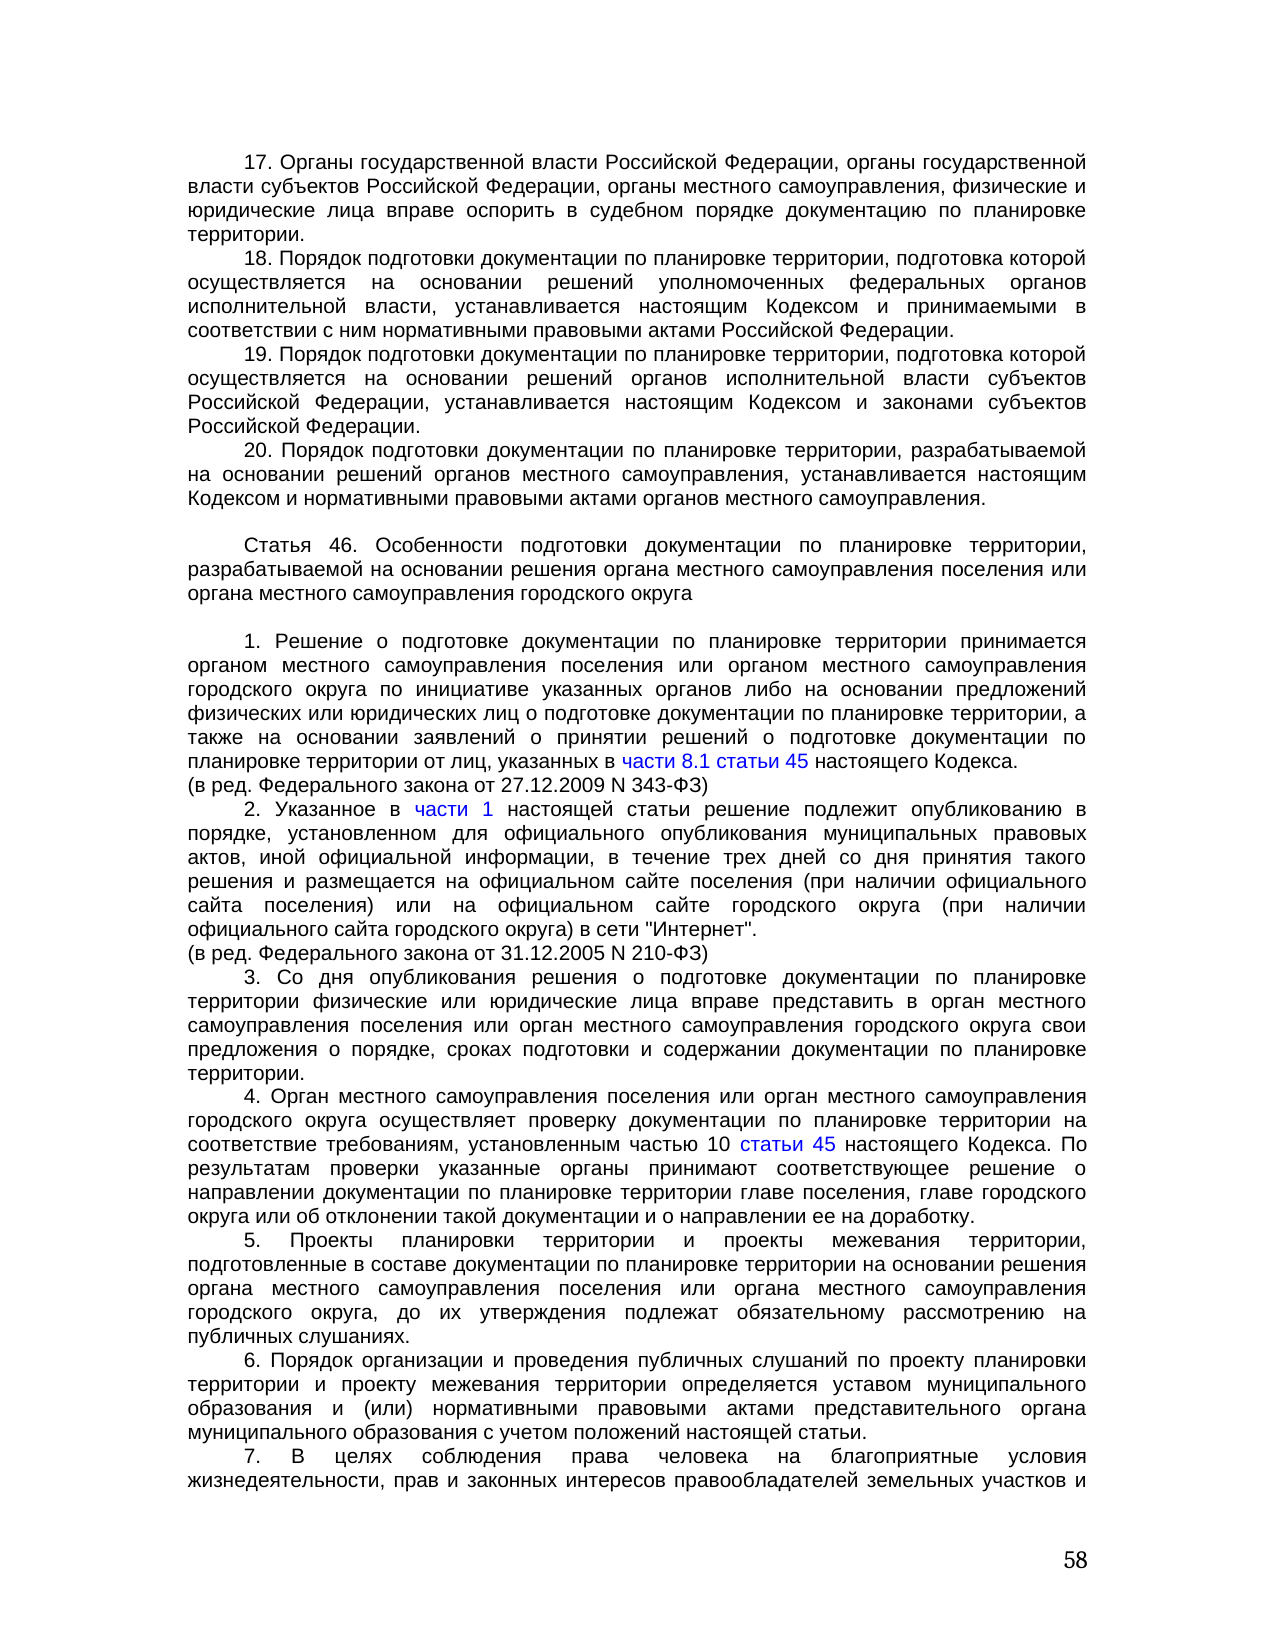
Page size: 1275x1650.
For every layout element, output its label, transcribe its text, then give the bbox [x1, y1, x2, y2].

text 1. Решение о подготовке документации по планировке территории принимается органом местного самоуправления поселения или органом местного самоуправления городского округа по инициативе указанных органов либо на основании предложений физических или юридических лиц о подготовке документации по планировке территории, а также на основании заявлений о принятии решений о подготовке документации по планировке территории от лиц, указанных в части 8.1 статьи 45 настоящего Кодекса. [187, 629, 1087, 773]
text Статья 46. Особенности подготовки документации по планировке территории, разрабатываемой на основании решения органа местного самоуправления поселения или органа местного самоуправления городского округа [187, 533, 1087, 605]
text 3. Со дня опубликования решения о подготовке документации по планировке территории физические или юридические лица вправе представить в орган местного самоуправления поселения или орган местного самоуправления городского округа свои предложения о порядке, сроках подготовки и содержании документации по планировке территории. [187, 964, 1087, 1084]
text (в ред. Федерального закона от 27.12.2009 N 343-ФЗ) [187, 773, 1087, 797]
text 5. Проекты планировки территории и проекты межевания территории, подготовленные в составе документации по планировке территории на основании решения органа местного самоуправления поселения или органа местного самоуправления городского округа, до их утверждения подлежат обязательному рассмотрению на публичных слушаниях. [187, 1228, 1087, 1348]
text 19. Порядок подготовки документации по планировке территории, подготовка которой осуществляется на основании решений органов исполнительной власти субъектов Российской Федерации, устанавливается настоящим Кодексом и законами субъектов Российской Федерации. [187, 342, 1087, 437]
text 18. Порядок подготовки документации по планировке территории, подготовка которой осуществляется на основании решений уполномоченных федеральных органов исполнительной власти, устанавливается настоящим Кодексом и принимаемыми в соответствии с ним нормативными правовыми актами Российской Федерации. [187, 246, 1087, 342]
text 4. Орган местного самоуправления поселения или орган местного самоуправления городского округа осуществляет проверку документации по планировке территории на соответствие требованиям, установленным частью 10 статьи 45 настоящего Кодекса. По результатам проверки указанные органы принимают соответствующее решение о направлении документации по планировке территории главе поселения, главе городского округа или об отклонении такой документации и о направлении ее на доработку. [187, 1084, 1087, 1228]
text 6. Порядок организации и проведения публичных слушаний по проекту планировки территории и проекту межевания территории определяется уставом муниципального образования и (или) нормативными правовыми актами представительного органа муниципального образования с учетом положений настоящей статьи. [187, 1348, 1087, 1444]
text (в ред. Федерального закона от 31.12.2005 N 210-ФЗ) [187, 941, 1087, 964]
text 17. Органы государственной власти Российской Федерации, органы государственной власти субъектов Российской Федерации, органы местного самоуправления, физические и юридические лица вправе оспорить в судебном порядке документацию по планировке территории. [187, 150, 1087, 246]
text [187, 1444, 1087, 1492]
text 2. Указанное в части 1 настоящей статьи решение подлежит опубликованию в порядке, установленном для официального опубликования муниципальных правовых актов, иной официальной информации, в течение трех дней со дня принятия такого решения и размещается на официальном сайте поселения (при наличии официального сайта поселения) или на официальном сайте городского округа (при наличии официального сайта городского округа) в сети "Интернет". [187, 797, 1087, 941]
text 20. Порядок подготовки документации по планировке территории, разрабатываемой на основании решений органов местного самоуправления, устанавливается настоящим Кодексом и нормативными правовыми актами органов местного самоуправления. [187, 437, 1087, 509]
